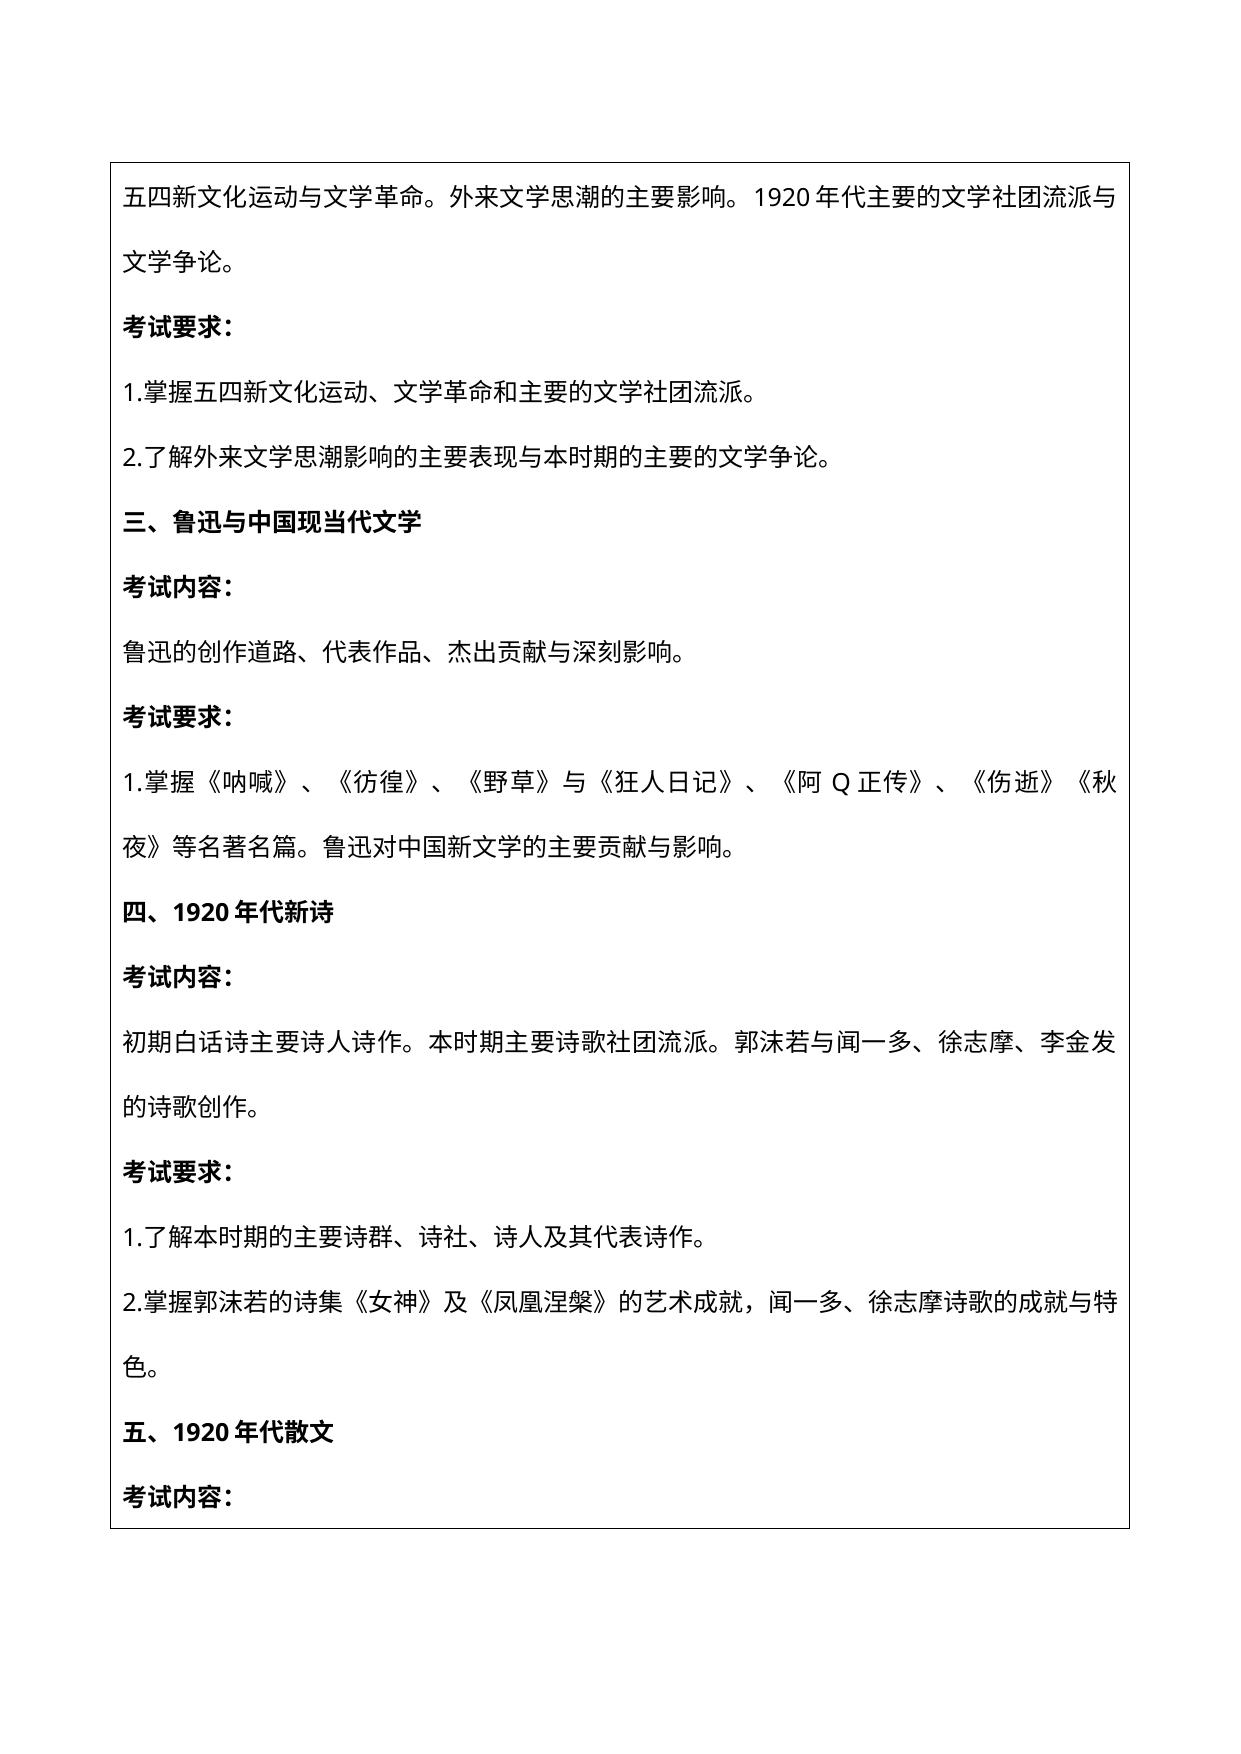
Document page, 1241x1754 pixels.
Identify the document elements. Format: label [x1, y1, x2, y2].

table_cell [111, 163, 1129, 1528]
